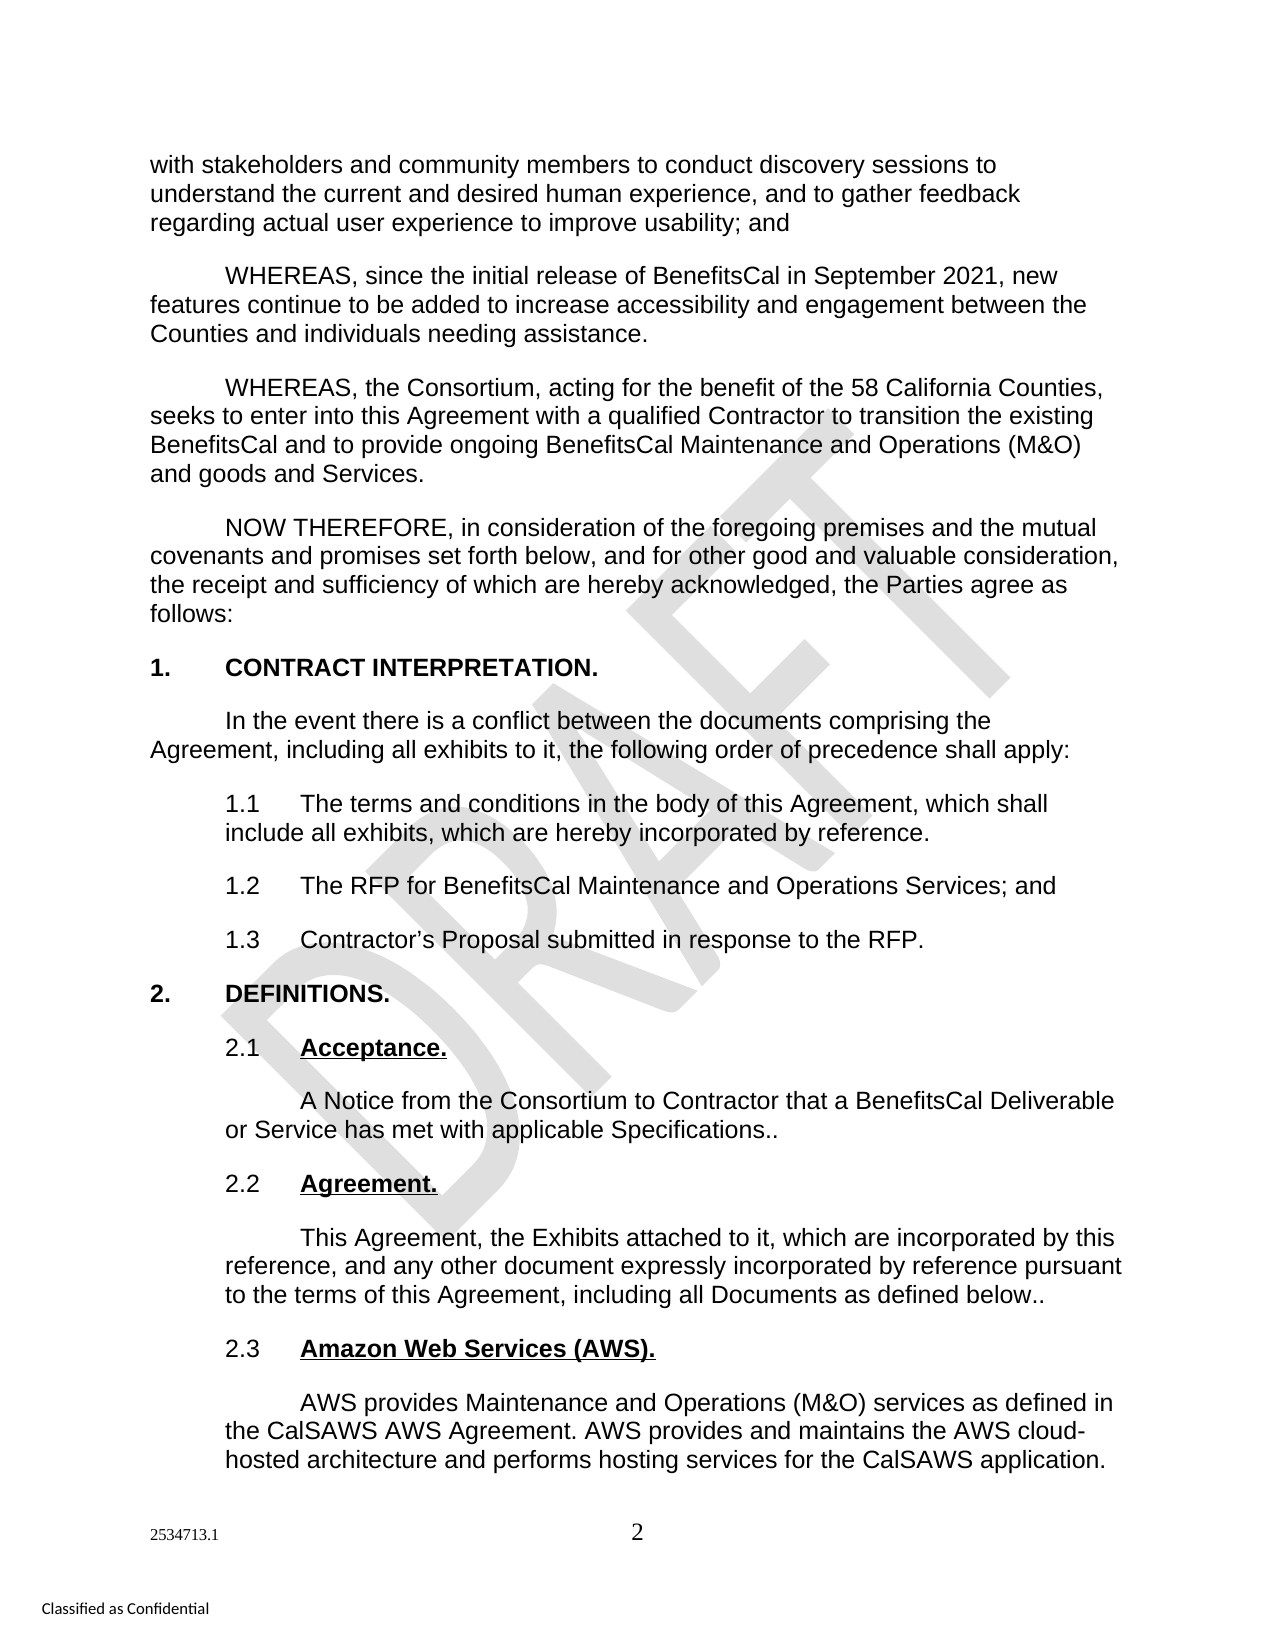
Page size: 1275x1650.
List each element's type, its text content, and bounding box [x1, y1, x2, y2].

text Acceptance. [225, 1032, 1125, 1061]
text In the event there is a conflict between the documents comprising the Agreement, including all exhibits to it, the following order of precedence shall apply: [150, 706, 1125, 764]
text NOW THEREFORE, in consideration of the foregoing premises and the mutual covenants and promises set forth below, and for other good and valuable consideration, the receipt and sufficiency of which are hereby acknowledged, the Parties agree as follows: [150, 512, 1125, 627]
text Agreement. [225, 1169, 1125, 1197]
text WHEREAS, since the initial release of BenefitsCal in September 2021, new features continue to be added to increase accessibility and engagement between the Counties and individuals needing assistance. [150, 261, 1125, 347]
text This Agreement, the Exhibits attached to it, which are incorporated by this reference, and any other document expressly incorporated by reference pursuant to the terms of this Agreement, including all Documents as defined below.. [225, 1222, 1125, 1309]
text The RFP for BenefitsCal Maintenance and Operations Services; and [225, 871, 1125, 900]
text WHEREAS, the Consortium, acting for the benefit of the 58 California Counties, seeks to enter into this Agreement with a qualified Contractor to transition the existing BenefitsCal and to provide ongoing BenefitsCal Maintenance and Operations (M&O) and goods and Services. [150, 372, 1125, 487]
text DEFINITIONS. [150, 979, 1125, 1007]
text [150, 150, 1125, 236]
text AWS provides Maintenance and Operations (M&O) services as defined in the CalSAWS AWS Agreement. AWS provides and maintains the AWS cloud-hosted architecture and performs hosting services for the CalSAWS application. [225, 1387, 1125, 1474]
text The terms and conditions in the body of this Agreement, which shall include all exhibits, which are hereby incorporated by reference. [225, 789, 1125, 846]
text A Notice from the Consortium to Contractor that a BenefitsCal Deliverable or Service has met with applicable Specifications.. [225, 1086, 1125, 1144]
text Contractor’s Proposal submitted in response to the RFP. [225, 925, 1125, 954]
text Amazon Web Services (AWS). [225, 1334, 1125, 1362]
text CONTRACT INTERPRETATION. [150, 652, 1125, 681]
